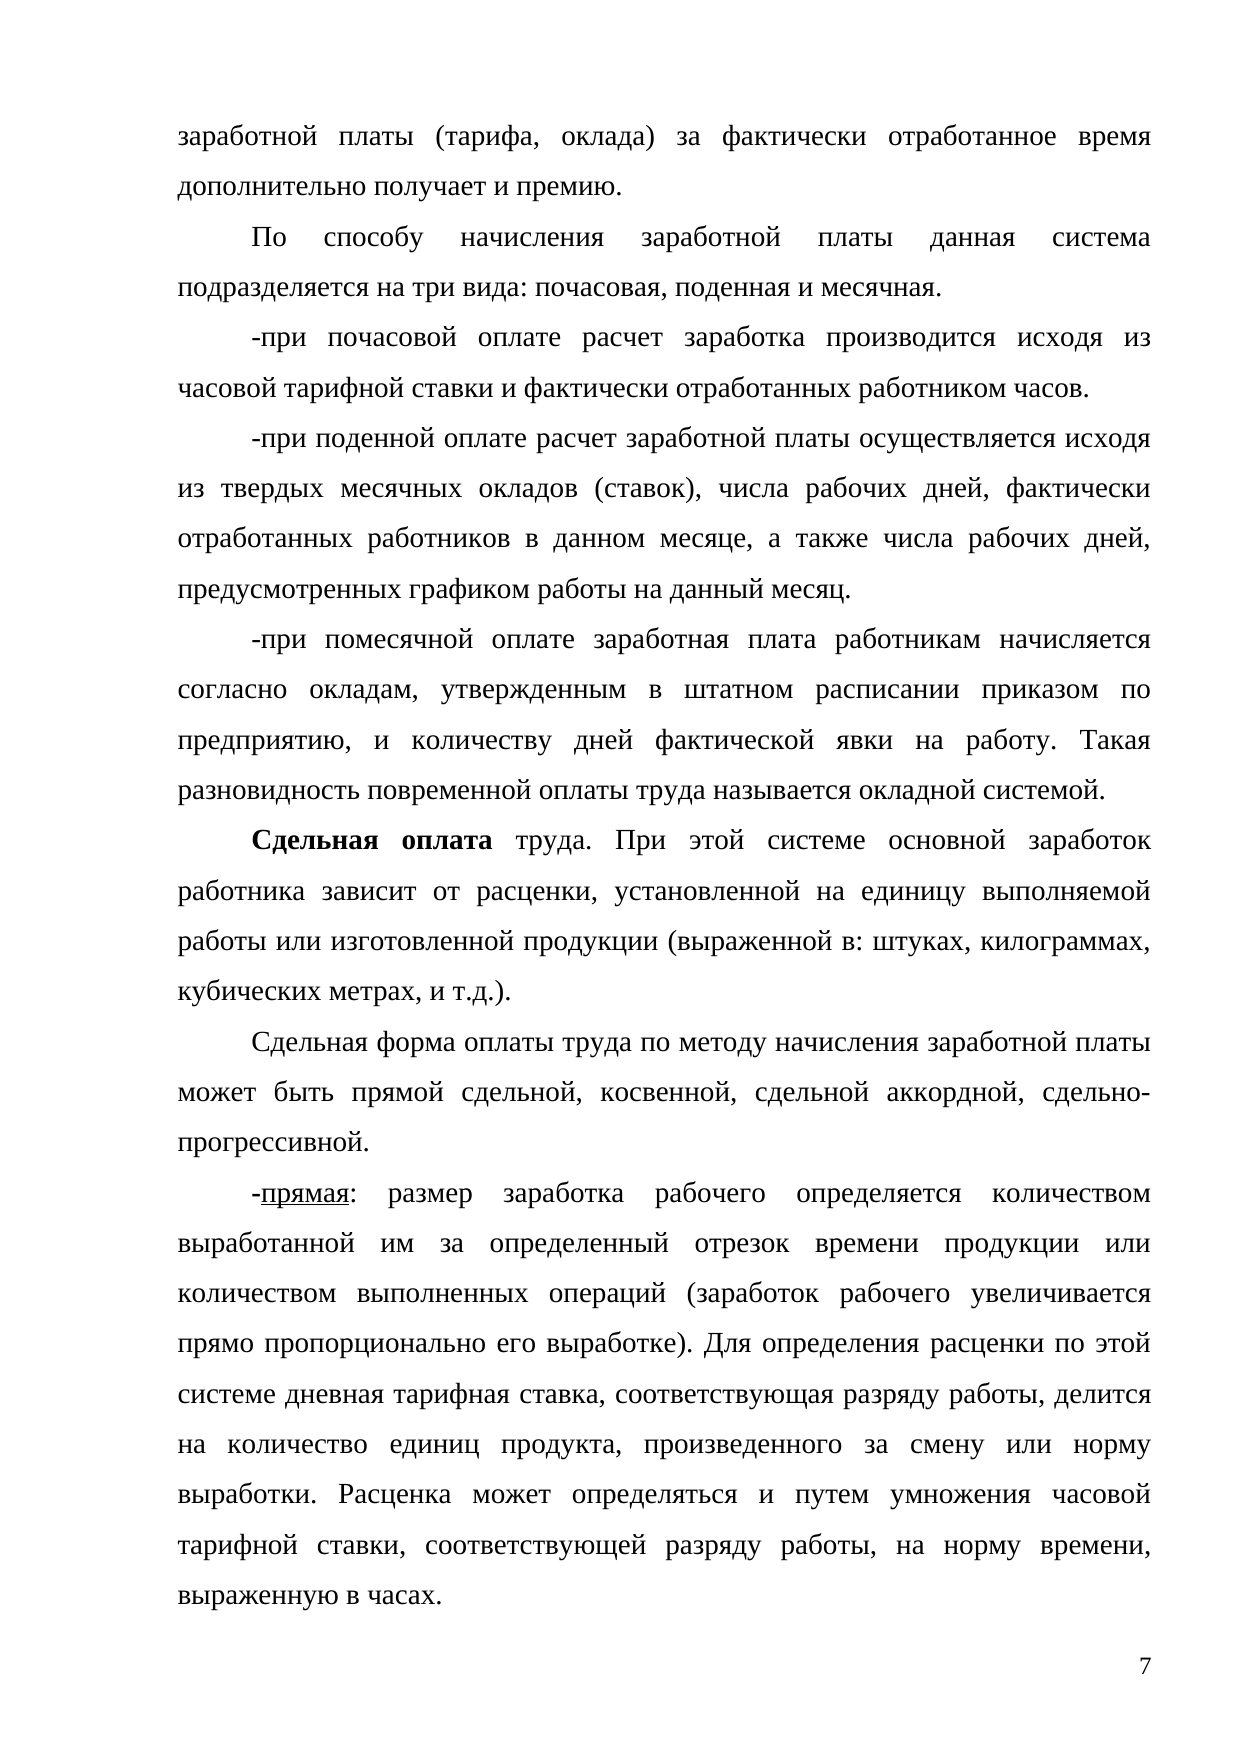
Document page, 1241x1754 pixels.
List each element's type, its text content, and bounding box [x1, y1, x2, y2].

text Сдельная оплата труда. При этой системе основной заработок работника зависит от расценки, установленной на единицу выполняемой работы или изготовленной продукции (выраженной в: штуках, килограммах, кубических метрах, и т.д.). [177, 822, 1152, 1007]
text Сдельная форма оплаты труда по методу начисления заработной платы может быть прямой сдельной, косвенной, сдельной аккордной, сдельно-прогрессивной. [177, 1024, 1152, 1158]
text -при поденной оплате расчет заработной платы осуществляется исходя из твердых месячных окладов (ставок), числа рабочих дней, фактически отработанных работников в данном месяце, а также числа рабочих дней, предусмотренных графиком работы на данный месяц. [177, 420, 1152, 604]
text -при почасовой оплате расчет заработка производится исходя из часовой тарифной ставки и фактически отработанных работником часов. [177, 319, 1152, 403]
text -прямая: размер заработка рабочего определяется количеством выработанной им за определенный отрезок времени продукции или количеством выполненных операций (заработок рабочего увеличивается прямо пропорционально его выработке). Для определения расценки по этой системе дневная тарифная ставка, соответствующая разряду работы, делится на количество единиц продукта, произведенного за смену или норму выработки. Расценка может определяться и путем умножения часовой тарифной ставки, соответствующей разряду работы, на норму времени, выраженную в часах. [177, 1175, 1152, 1611]
text По способу начисления заработной платы данная система подразделяется на три вида: почасовая, поденная и месячная. [177, 219, 1152, 303]
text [177, 118, 1152, 202]
text -при помесячной оплате заработная плата работникам начисляется согласно окладам, утвержденным в штатном расписании приказом по предприятию, и количеству дней фактической явки на работу. Такая разновидность повременной оплаты труда называется окладной системой. [177, 621, 1152, 806]
